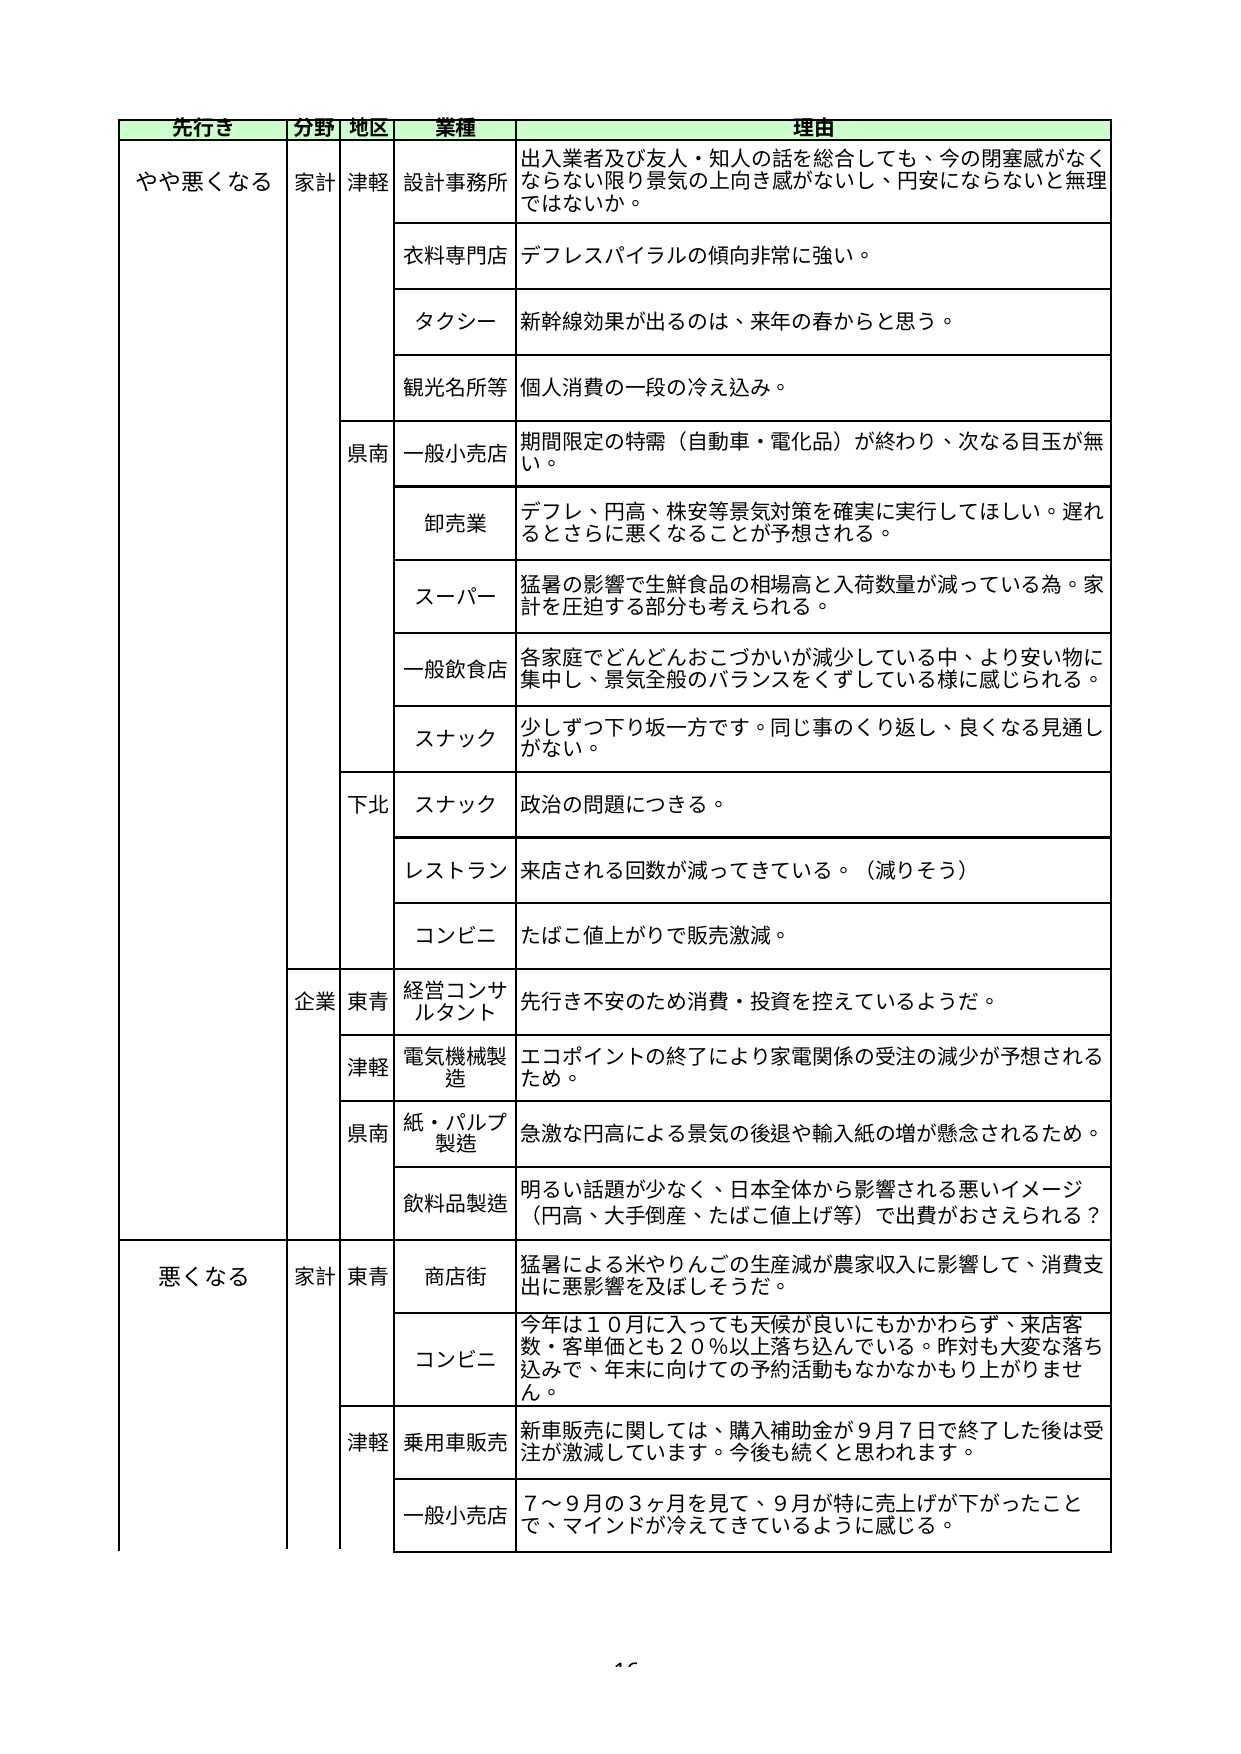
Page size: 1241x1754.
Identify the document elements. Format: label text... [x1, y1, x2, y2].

table_cell 卸売業 [395, 488, 515, 558]
table_cell 下北 [341, 773, 393, 968]
table_cell 津軽 [340, 1407, 393, 1551]
table_cell 観光名所等 [395, 356, 515, 419]
table_cell 家計 [287, 1241, 340, 1551]
table_cell スーパー [395, 561, 515, 632]
table_cell コンビニ [395, 904, 515, 968]
table_cell 期間限定の特需（自動車・電化品）が終わり、次なる目玉が無い。 [517, 422, 1110, 485]
table_cell 出入業者及び友人・知人の話を総合しても、今の閉塞感がなくならない限り景気の上向き感がないし、円安にならないと無理ではないか。 [517, 141, 1110, 222]
table_cell コンビニ [395, 1314, 515, 1405]
table_cell エコポイントの終了により家電関係の受注の減少が予想されるため。 [517, 1036, 1110, 1100]
table_cell 津軽 [341, 1036, 393, 1100]
table_cell 経営コンサルタント [395, 970, 515, 1034]
table_cell 一般小売店 [395, 422, 515, 485]
table_header 先行き [120, 121, 286, 139]
table_cell デフレ、円高、株安等景気対策を確実に実行してほしい。遅れるとさらに悪くなることが予想される。 [517, 488, 1110, 558]
table_cell 個人消費の一段の冷え込み。 [517, 356, 1110, 419]
table_cell 乗用車販売 [395, 1407, 515, 1478]
table_cell 東青 [341, 970, 393, 1034]
table_cell 新車販売に関しては、購入補助金が９月７日で終了した後は受注が激減しています。今後も続くと思われます。 [517, 1407, 1110, 1478]
table_cell 県南 [341, 422, 393, 771]
table_cell 東青 [341, 1241, 393, 1405]
table_cell 津軽 [341, 141, 393, 419]
table_cell 明るい話題が少なく、日本全体から影響される悪いイメージ （円高、大手倒産、たばこ値上げ等）で出費がおさえられる？ [517, 1168, 1110, 1239]
table_cell 県南 [341, 1102, 393, 1239]
table_cell 電気機械製造 [395, 1036, 515, 1100]
table_cell 各家庭でどんどんおこづかいが減少している中、より安い物に集中し、景気全般のバランスをくずしている様に感じられる。 [517, 634, 1110, 705]
table_cell 悪くなる [120, 1241, 287, 1551]
table_cell 新幹線効果が出るのは、来年の春からと思う。 [517, 290, 1110, 354]
table_cell 一般飲食店 [395, 634, 515, 705]
table_cell たばこ値上がりで販売激減。 [517, 904, 1110, 968]
table_cell デフレスパイラルの傾向非常に強い。 [517, 224, 1110, 288]
table_cell 企業 [288, 970, 339, 1239]
table_cell ７～９月の３ヶ月を見て、９月が特に売上げが下がったことで、マインドが冷えてきているように感じる。 [517, 1480, 1110, 1551]
table_cell 先行き不安のため消費・投資を控えているようだ。 [517, 970, 1110, 1034]
table_header 分野 [288, 121, 339, 139]
table_cell 猛暑の影響で生鮮食品の相場高と入荷数量が減っている為。家計を圧迫する部分も考えられる。 [517, 561, 1110, 632]
table_cell レストラン [395, 839, 515, 902]
table_header 理由 [517, 121, 1110, 139]
table_cell タクシー [395, 290, 515, 354]
table_cell 商店街 [395, 1241, 515, 1312]
table_cell 飲料品製造 [395, 1168, 515, 1239]
table_cell 設計事務所 [395, 141, 515, 222]
table_cell 家計 [288, 141, 339, 968]
table_cell やや悪くなる [120, 141, 286, 1239]
table_cell 来店される回数が減ってきている。（減りそう） [517, 839, 1110, 902]
table_cell 猛暑による米やりんごの生産減が農家収入に影響して、消費支出に悪影響を及ぼしそうだ。 [517, 1241, 1110, 1312]
table_cell 今年は１０月に入っても天候が良いにもかかわらず、来店客 数・客単価とも２０％以上落ち込んでいる。昨対も大変な落ち込みで、年末に向けての予約活動もなかなかもり上がりませ ん。 [517, 1314, 1110, 1405]
table_cell スナック [395, 707, 515, 771]
table_cell 衣料専門店 [395, 224, 515, 288]
table_header 業種 [395, 121, 515, 139]
table_cell 政治の問題につきる。 [517, 773, 1110, 836]
table_cell 少しずつ下り坂一方です。同じ事のくり返し、良くなる見通しがない。 [517, 707, 1110, 771]
table_header 地区 [341, 121, 393, 139]
table_cell 一般小売店 [395, 1480, 515, 1551]
table_cell 紙・パルプ製造 [395, 1102, 515, 1166]
table_cell 急激な円高による景気の後退や輸入紙の増が懸念されるため。 [517, 1102, 1110, 1166]
table_cell スナック [395, 773, 515, 836]
